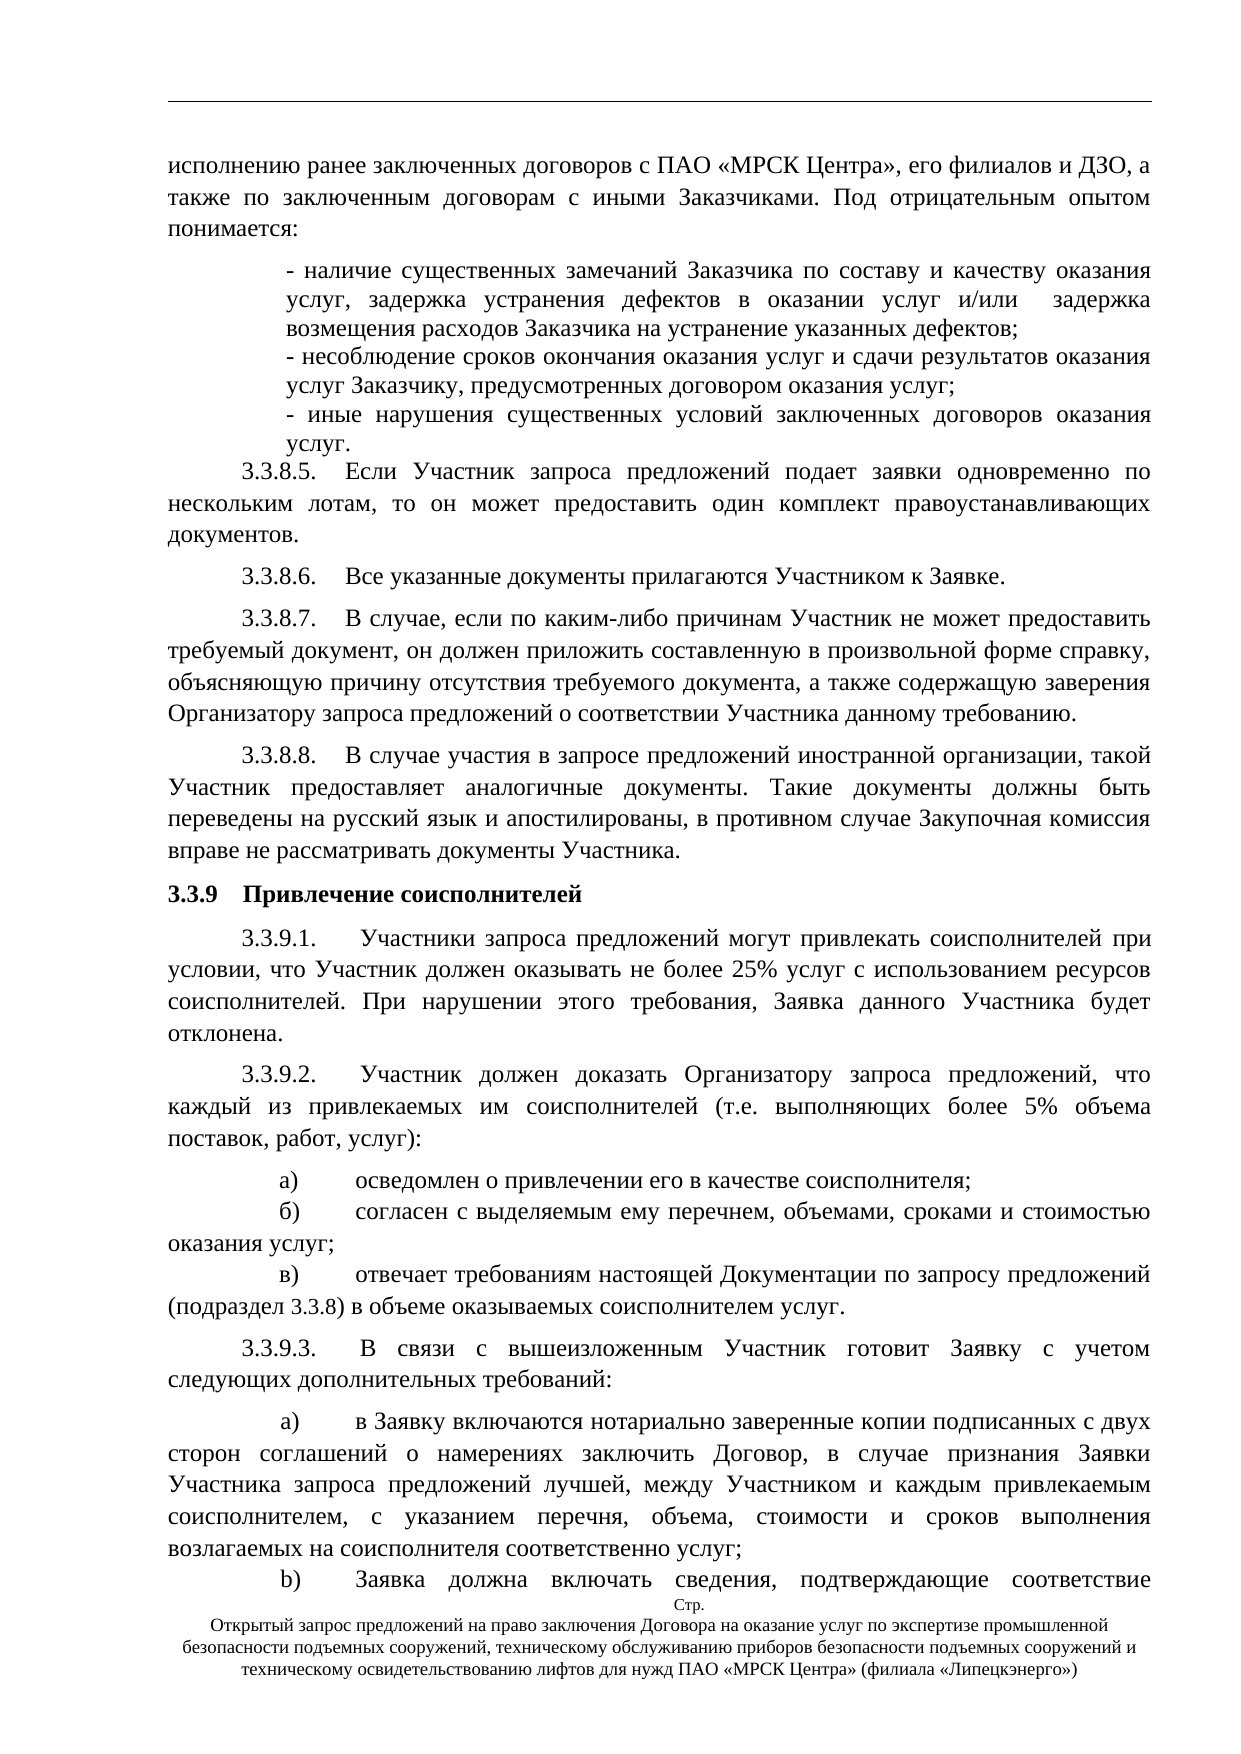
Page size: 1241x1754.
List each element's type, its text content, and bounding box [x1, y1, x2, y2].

list Если Участник запроса предложений подает заявки одновременно по нескольким лотам, то он может предоставить один комплект правоустанавливающих документов. [168, 456, 1152, 548]
list согласен с выделяемым ему перечнем, объемами, сроками и стоимостью оказания услуг; [168, 1196, 1152, 1257]
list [168, 1564, 1152, 1593]
list - иные нарушения существенных условий заключенных договоров оказания услуг. [286, 399, 1152, 456]
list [168, 150, 1152, 242]
list В случае участия в запросе предложений иностранной организации, такой Участник предоставляет аналогичные документы. Такие документы должны быть переведены на русский язык и апостилированы, в противном случае Закупочная комиссия вправе не рассматривать документы Участника. [168, 740, 1152, 863]
subtitle Привлечение соисполнителей [168, 879, 1152, 908]
list Участник должен доказать Организатору запроса предложений, что каждый из привлекаемых им соисполнителей (т.е. выполняющих более 5% объема поставок, работ, услуг): [168, 1059, 1152, 1151]
list В связи с вышеизложенным Участник готовит Заявку с учетом следующих дополнительных требований: [168, 1333, 1152, 1393]
list - наличие существенных замечаний Заказчика по составу и качеству оказания услуг, задержка устранения дефектов в оказании услуг и/или задержка возмещения расходов Заказчика на устранение указанных дефектов; [286, 255, 1152, 341]
list - несоблюдение сроков окончания оказания услуг и сдачи результатов оказания услуг Заказчику, предусмотренных договором оказания услуг; [286, 341, 1152, 399]
list в Заявку включаются нотариально заверенные копии подписанных с двух сторон соглашений о намерениях заключить Договор, в случае признания Заявки Участника запроса предложений лучшей, между Участником и каждым привлекаемым соисполнителем, с указанием перечня, объема, стоимости и сроков выполнения возлагаемых на соисполнителя соответственно услуг; [168, 1406, 1152, 1561]
list Все указанные документы прилагаются Участником к Заявке. [168, 561, 1152, 590]
list В случае, если по каким-либо причинам Участник не может предоставить требуемый документ, он должен приложить составленную в произвольной форме справку, объясняющую причину отсутствия требуемого документа, а также содержащую заверения Организатору запроса предложений о соответствии Участника данному требованию. [168, 603, 1152, 727]
list отвечает требованиям настоящей Документации по запросу предложений (подраздел 3.3.8) в объеме оказываемых соисполнителем услуг. [168, 1259, 1152, 1320]
list Участники запроса предложений могут привлекать соисполнителей при условии, что Участник должен оказывать не более 25% услуг c использованием ресурсов соисполнителей. При нарушении этого требования, Заявка данного Участника будет отклонена. [168, 923, 1152, 1046]
list осведомлен о привлечении его в качестве соисполнителя; [168, 1165, 1152, 1193]
